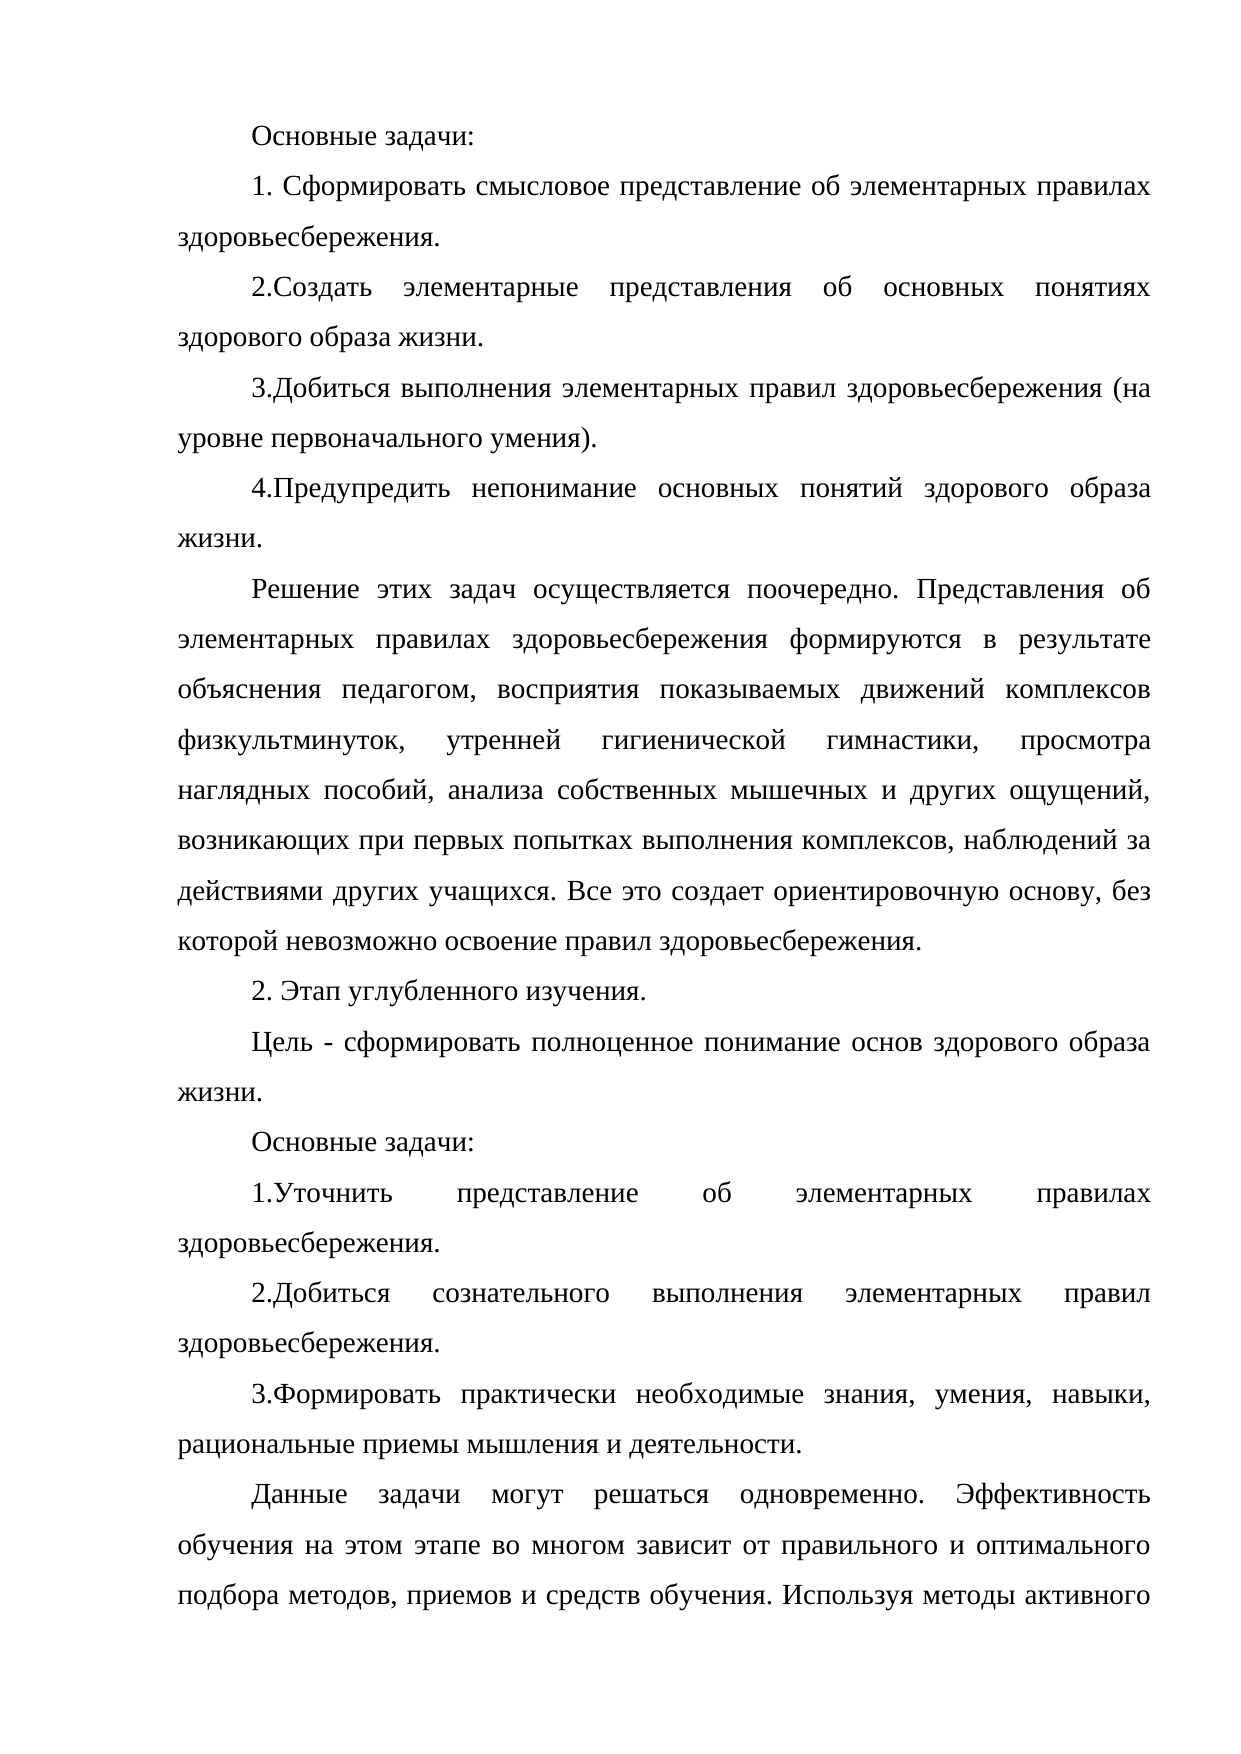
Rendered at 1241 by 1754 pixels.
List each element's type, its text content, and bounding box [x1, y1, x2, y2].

text 2. Этап углубленного изучения. [177, 973, 1152, 1007]
text 4.Предупредить непонимание основных понятий здорового образа жизни. [177, 470, 1152, 554]
text 2.Добиться сознательного выполнения элементарных правил здоровьесбережения. [177, 1275, 1152, 1359]
text Цель - сформировать полноценное понимание основ здорового образа жизни. [177, 1024, 1152, 1108]
text 3.Добиться выполнения элементарных правил здоровьесбережения (на уровне первоначального умения). [177, 370, 1152, 453]
text Основные задачи: [177, 118, 1152, 152]
text 1.Уточнить представление об элементарных правилах здоровьесбережения. [177, 1175, 1152, 1258]
text 3.Формировать практически необходимые знания, умения, навыки, рациональные приемы мышления и деятельности. [177, 1376, 1152, 1460]
text 1. Сформировать смысловое представление об элементарных правилах здоровьесбережения. [177, 168, 1152, 252]
text Основные задачи: [177, 1124, 1152, 1158]
text Решение этих задач осуществляется поочередно. Представления об элементарных правилах здоровьесбережения формируются в результате объяснения педагогом, восприятия показываемых движений комплексов физкультминуток, утренней гигиенической гимнастики, просмотра наглядных пособий, анализа собственных мышечных и других ощущений, возникающих при первых попытках выполнения комплексов, наблюдений за действиями других учащихся. Все это создает ориентировочную основу, без которой невозможно освоение правил здоровьесбережения. [177, 571, 1152, 957]
text 2.Создать элементарные представления об основных понятиях здорового образа жизни. [177, 269, 1152, 353]
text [177, 1477, 1152, 1611]
